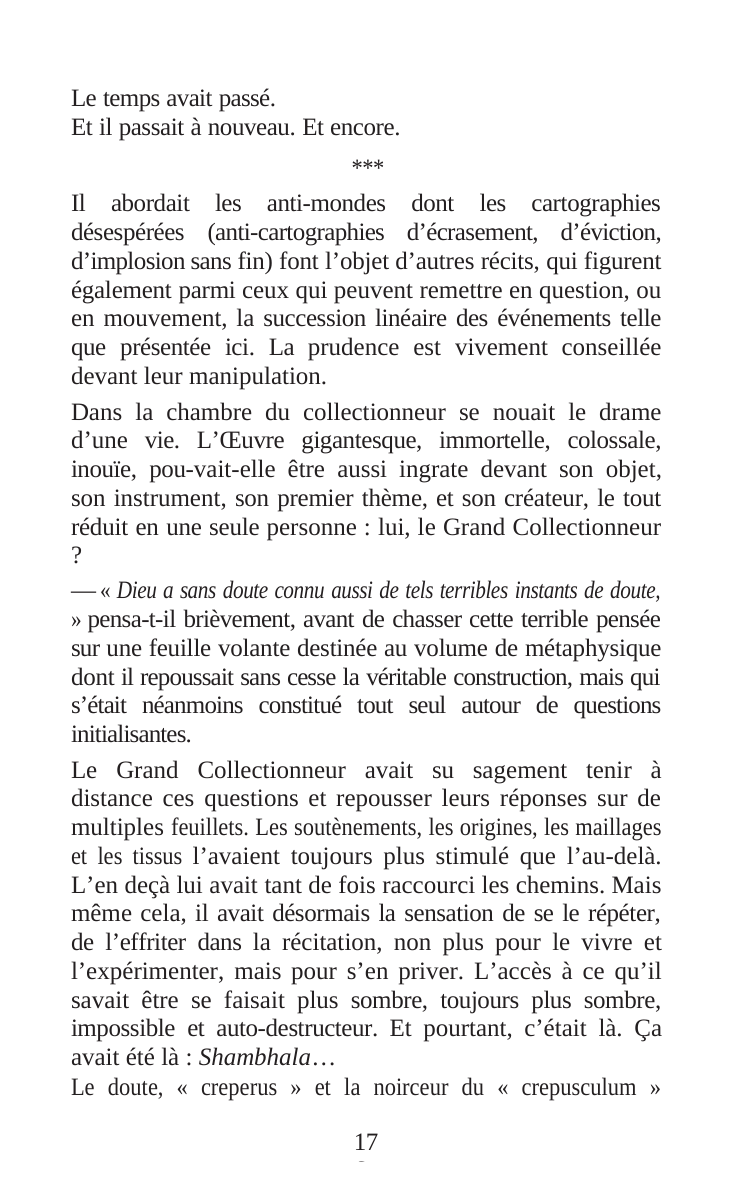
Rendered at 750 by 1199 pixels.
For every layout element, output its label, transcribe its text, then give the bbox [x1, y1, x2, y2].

text Le temps avait passé. [71, 83, 712, 112]
list « Dieu a sans doute connu aussi de tels terribles instants de doute, » pensa-t-il brièvement, avant de chasser cette terrible pensée sur une feuille volante destinée au volume de métaphysique dont il repoussait sans cesse la véritable construction, mais qui s’était néanmoins constitué tout seul autour de questions initialisantes. [71, 576, 662, 748]
text Et il passait à nouveau. Et encore. [71, 112, 712, 141]
text *** [351, 153, 712, 182]
text Le Grand Collectionneur avait su sagement tenir à distance ces questions et repousser leurs réponses sur de multiples feuillets. Les soutènements, les origines, les maillages et les tissus l’avaient toujours plus stimulé que l’au-delà. L’en deçà lui avait tant de fois raccourci les chemins. Mais même cela, il avait désormais la sensation de se le répéter, de l’effriter dans la récitation, non plus pour le vivre et l’expérimenter, mais pour s’en priver. L’accès à ce qu’il savait être se faisait plus sombre, toujours plus sombre, impossible et auto-destructeur. Et pourtant, c’était là. Ça avait été là : Shambhala… [71, 755, 662, 1071]
text Il abordait les anti-mondes dont les cartographies désespérées (anti-cartographies d’écrasement, d’éviction, d’implosion sans fin) font l’objet d’autres récits, qui figurent également parmi ceux qui peuvent remettre en question, ou en mouvement, la succession linéaire des événements telle que présentée ici. La prudence est vivement conseillée devant leur manipulation. [71, 188, 662, 390]
text Dans la chambre du collectionneur se nouait le drame d’une vie. L’Œuvre gigantesque, immortelle, colossale, inouïe, pou-vait-elle être aussi ingrate devant son objet, son instrument, son premier thème, et son créateur, le tout réduit en une seule personne : lui, le Grand Collectionneur ? [71, 397, 662, 569]
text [71, 1072, 662, 1101]
